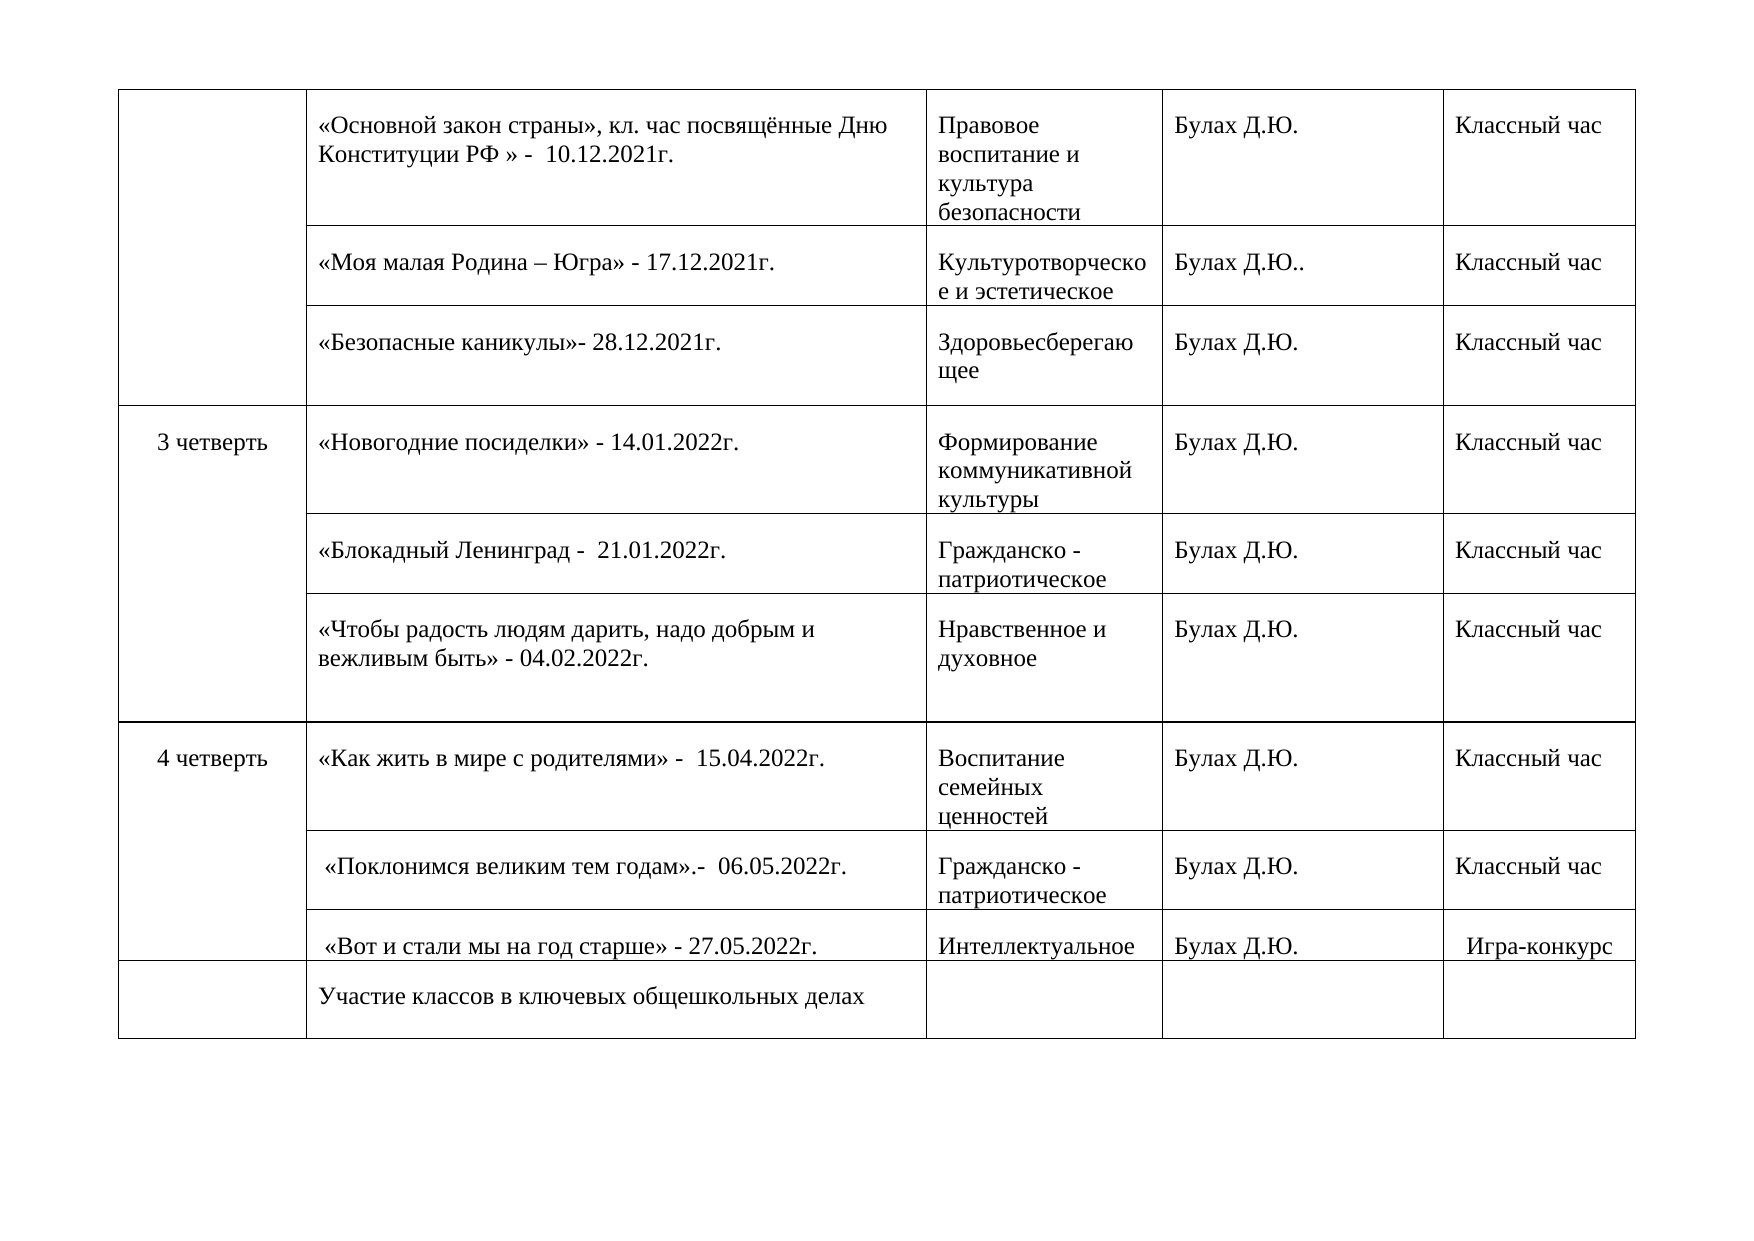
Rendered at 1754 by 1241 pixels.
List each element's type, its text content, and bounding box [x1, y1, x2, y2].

table_cell Булах Д.Ю. [1163, 831, 1443, 909]
table_cell Булах Д.Ю. [1163, 723, 1443, 829]
table_cell «Блокадный Ленинград - 21.01.2022г. [307, 514, 926, 592]
table_cell Классный час [1444, 306, 1635, 405]
table_cell Здоровьесберегающее [927, 306, 1162, 405]
table_cell Классный час [1444, 406, 1635, 513]
table_cell «Чтобы радость людям дарить, надо добрым и вежливым быть» - 04.02.2022г. [307, 594, 926, 721]
table_cell [119, 961, 306, 1038]
table_cell Булах Д.Ю. [1163, 406, 1443, 513]
table_cell Культуротворческое и эстетическое [927, 226, 1162, 305]
table_cell Классный час [1444, 90, 1635, 225]
table_cell Формирование коммуникативной культуры [927, 406, 1162, 513]
table_cell Классный час [1444, 514, 1635, 592]
table_cell «Моя малая Родина – Югра» - 17.12.2021г. [307, 226, 926, 305]
table_cell «Основной закон страны», кл. час посвящённые Дню Конституции РФ » - 10.12.2021г. [307, 90, 926, 225]
table_cell Булах Д.Ю. [1163, 910, 1443, 959]
table_cell Интеллектуальное [927, 910, 1162, 959]
table_cell Булах Д.Ю. [1163, 306, 1443, 405]
table_cell [1444, 961, 1635, 1038]
table_cell Булах Д.Ю. [1163, 514, 1443, 592]
table_cell «Безопасные каникулы»- 28.12.2021г. [307, 306, 926, 405]
table_cell «Новогодние посиделки» - 14.01.2022г. [307, 406, 926, 513]
table_cell [1163, 961, 1443, 1038]
table_cell 3 четверть [119, 406, 306, 721]
table_cell Классный час [1444, 831, 1635, 909]
table_cell Правовое воспитание и культура безопасности [927, 90, 1162, 225]
table_cell «Как жить в мире с родителями» - 15.04.2022г. [307, 723, 926, 829]
table_cell Участие классов в ключевых общешкольных делах [307, 961, 926, 1038]
table_cell Булах Д.Ю. [1163, 90, 1443, 225]
table_cell [927, 961, 1162, 1038]
table_cell Классный час [1444, 723, 1635, 829]
table_cell Воспитание семейных ценностей [927, 723, 1162, 829]
table_cell Классный час [1444, 226, 1635, 305]
table_cell Гражданско - патриотическое [927, 514, 1162, 592]
table_cell Нравственное и духовное [927, 594, 1162, 721]
table_cell Классный час [1444, 594, 1635, 721]
table_cell «Поклонимся великим тем годам».- 06.05.2022г. [307, 831, 926, 909]
table_cell 4 четверть [119, 723, 306, 959]
table_cell Булах Д.Ю. [1163, 594, 1443, 721]
table_cell «Вот и стали мы на год старше» - 27.05.2022г. [307, 910, 926, 959]
table_cell Игра-конкурс [1444, 910, 1635, 959]
table_cell Булах Д.Ю.. [1163, 226, 1443, 305]
table_cell Гражданско - патриотическое [927, 831, 1162, 909]
